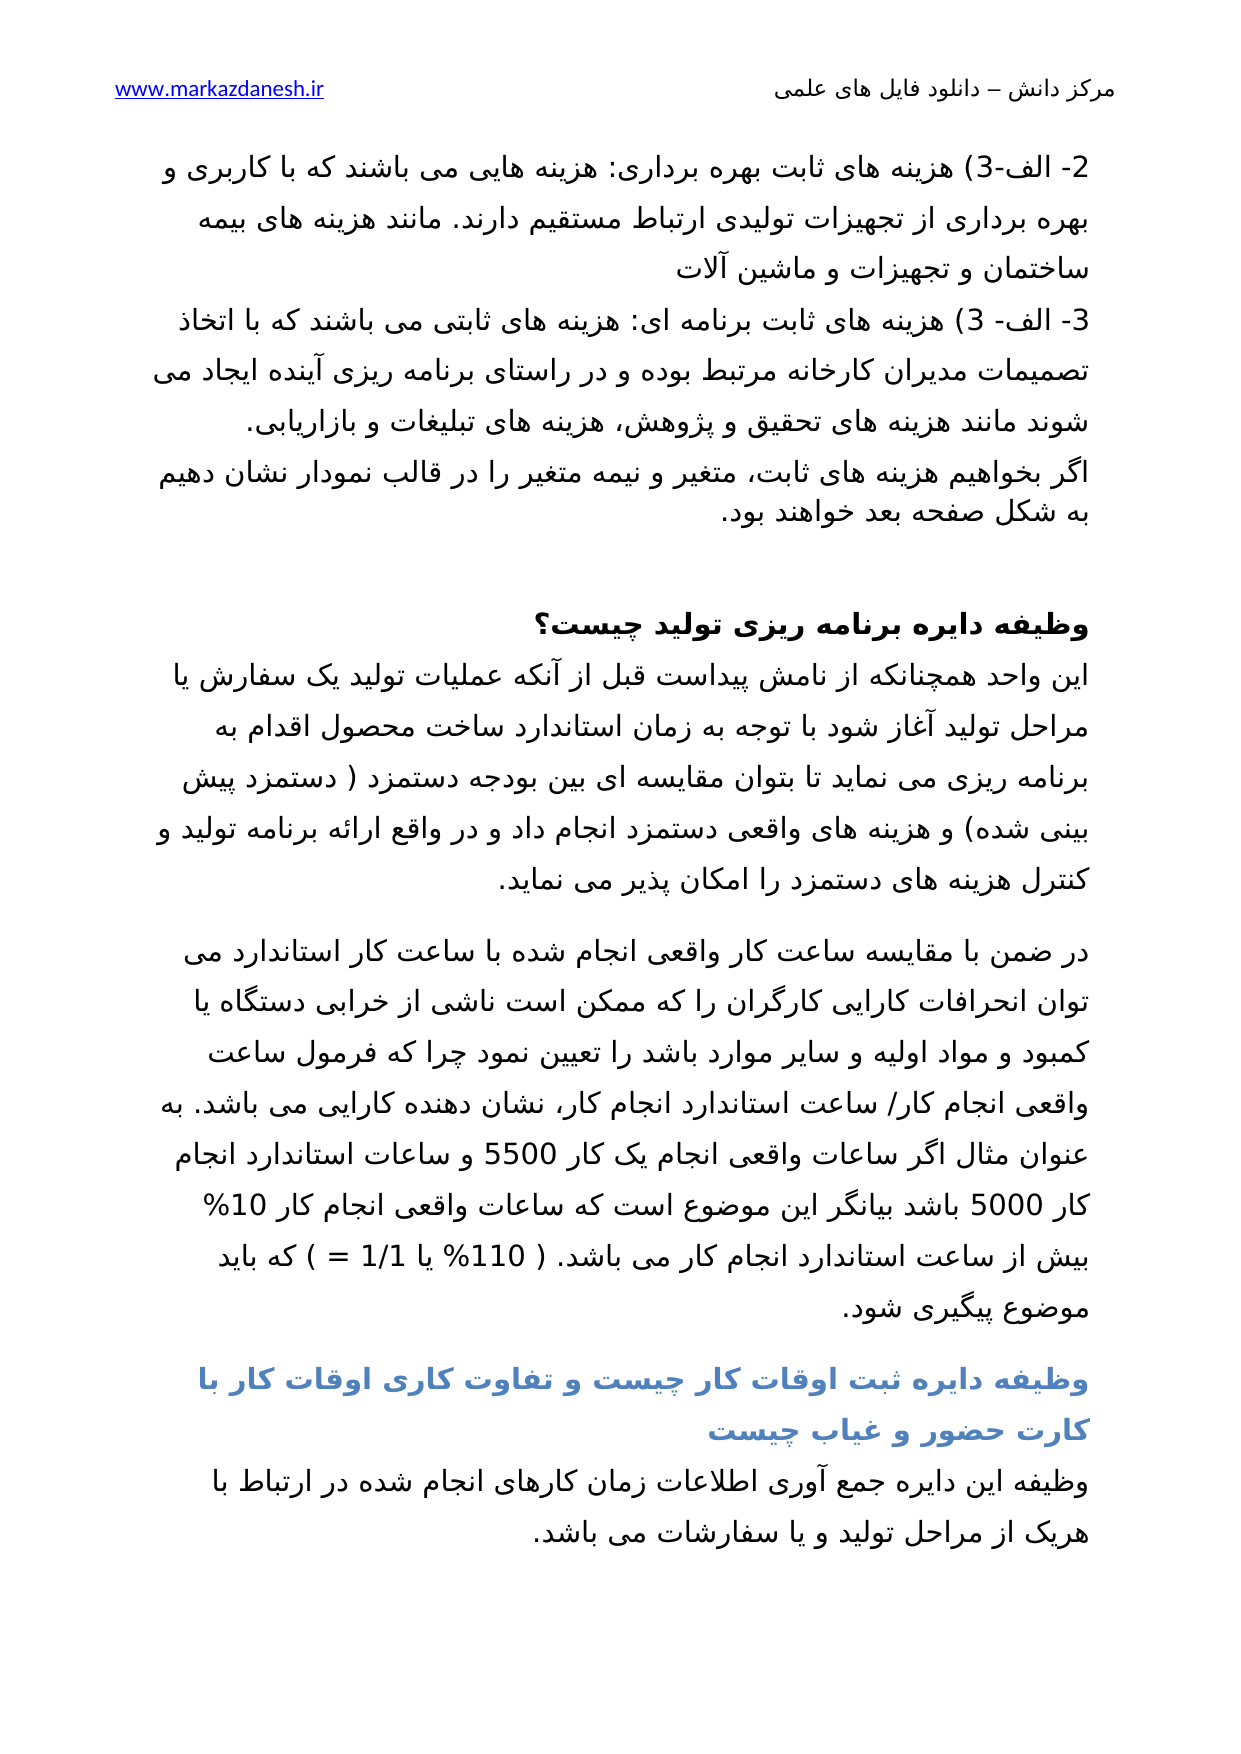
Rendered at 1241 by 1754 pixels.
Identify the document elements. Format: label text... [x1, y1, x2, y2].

text در ضمن با مقایسه ساعت کار واقعی انجام شده با ساعت کار استاندارد می توان انحرافات کارایی کارگران را که ممکن است ناشی از خرابی دستگاه یا کمبود و مواد اولیه و سایر موارد باشد را تعیین نمود چرا که فرمول ساعت واقعی انجام کار/ ساعت استاندارد انجام کار، نشان دهنده کارایی می باشد. به عنوان مثال اگر ساعات واقعی انجام یک کار 5500 و ساعات استاندارد انجام کار 5000 باشد بیانگر این موضوع است که ساعات واقعی انجام کار 10% بیش از ساعت استاندارد انجام کار می باشد. ( 110% یا 1/1 = ) که باید موضوع پیگیری شود. [150, 934, 1090, 1324]
text 3- الف- 3) هزینه های ثابت برنامه ای: هزینه های ثابتی می باشند که با اتخاذ تصمیمات مدیران کارخانه مرتبط بوده و در راستای برنامه ریزی آینده ایجاد می شوند مانند هزینه های تحقیق و پژوهش، هزینه های تبلیغات و بازاریابی. [150, 303, 1090, 439]
text وظیفه این دایره جمع آوری اطلاعات زمان کارهای انجام شده در ارتباط با هریک از مراحل تولید و یا سفارشات می باشد. [150, 1464, 1090, 1549]
subtitle وظیفه دایره برنامه ریزی تولید چیست؟ [150, 607, 1090, 641]
text 2- الف-3) هزینه های ثابت بهره برداری: هزینه هایی می باشند که با کاربری و بهره برداری از تجهیزات تولیدی ارتباط مستقیم دارند. مانند هزینه های بیمه ساختمان و تجهیزات و ماشین آلات [150, 150, 1090, 286]
text اگر بخواهیم هزینه های ثابت، متغیر و نیمه متغیر را در قالب نمودار نشان دهیم به شکل صفحه بعد خواهند بود. [150, 456, 1090, 528]
text این واحد همچنانکه از نامش پیداست قبل از آنکه عملیات تولید یک سفارش یا مراحل تولید آغاز شود با توجه به زمان استاندارد ساخت محصول اقدام به برنامه ریزی می نماید تا بتوان مقایسه ای بین بودجه دستمزد ( دستمزد پیش بینی شده) و هزینه های واقعی دستمزد انجام داد و در واقع ارائه برنامه تولید و کنترل هزینه های دستمزد را امکان پذیر می نماید. [150, 658, 1090, 896]
subtitle وظیفه دایره ثبت اوقات کار چیست و تفاوت کاری اوقات کار با کارت حضور و غیاب چیست [150, 1362, 1090, 1447]
